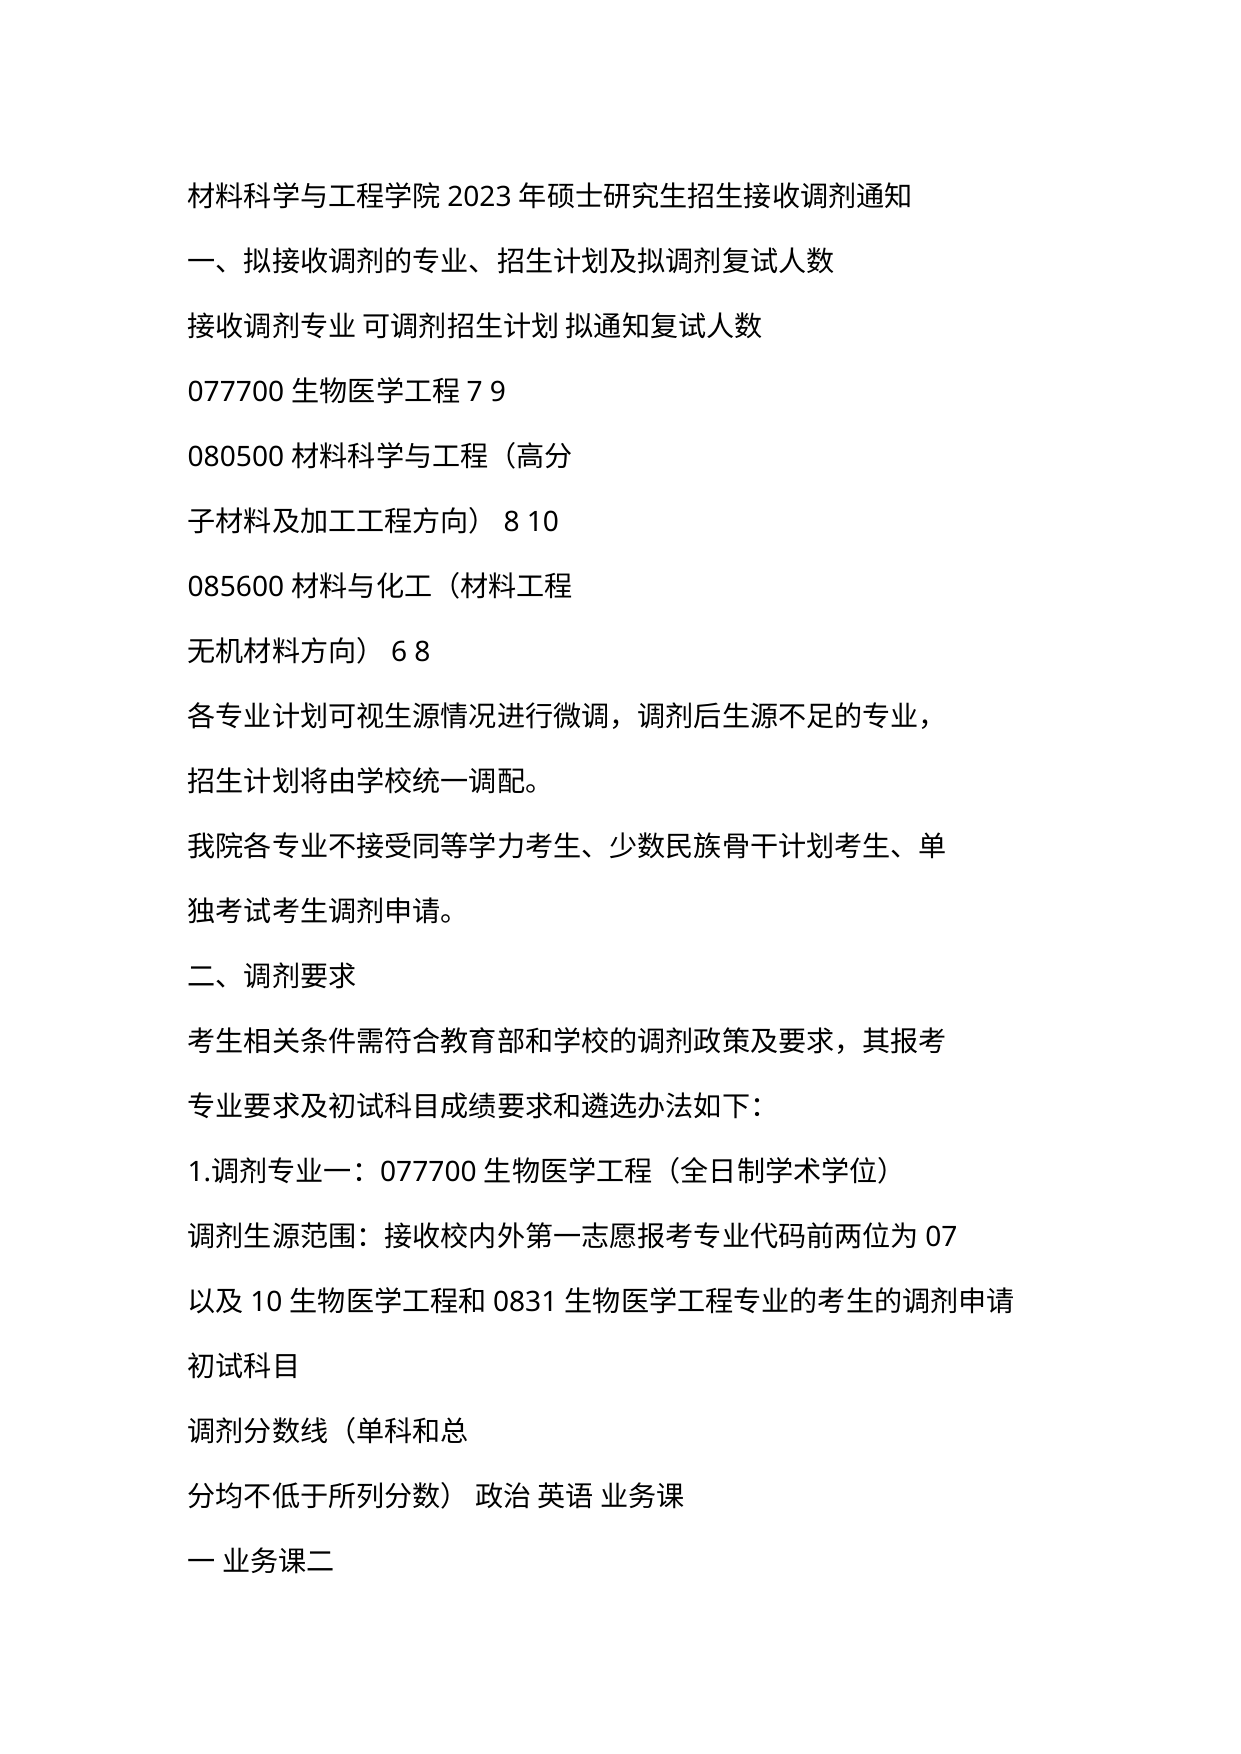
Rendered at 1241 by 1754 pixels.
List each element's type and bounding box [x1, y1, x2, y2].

text [187, 162, 1053, 1592]
